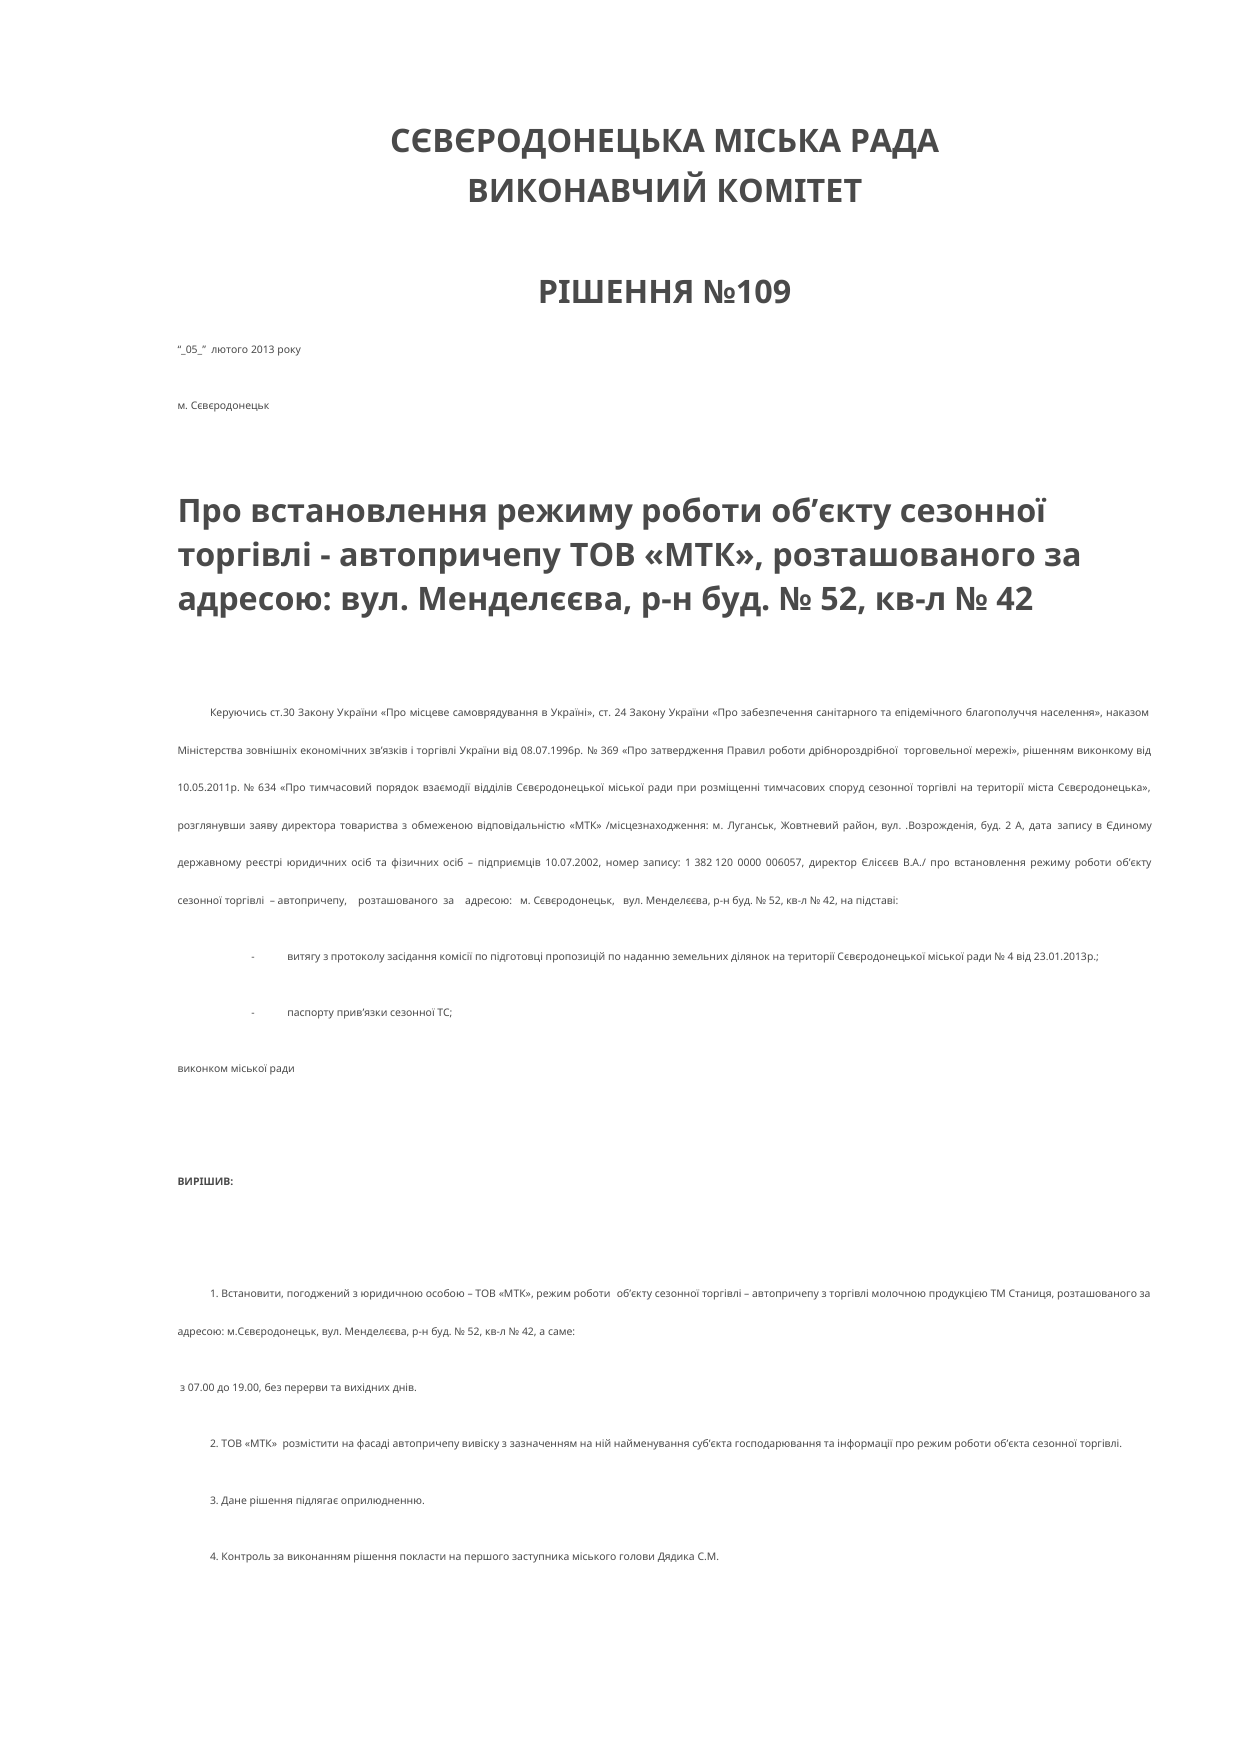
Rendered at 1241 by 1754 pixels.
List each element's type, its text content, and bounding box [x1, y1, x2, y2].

text - паспорту прив’язки сезонної ТС; [251, 982, 1152, 1019]
text СЄВЄРОДОНЕЦЬКА МІСЬКА РАДА [177, 118, 1152, 162]
text 4. Контроль за виконанням рішення покласти на першого заступника міського голови Дядика С.М. [177, 1526, 1152, 1563]
text Керуючись ст.30 Закону України «Про місцеве самоврядування в Україні», ст. 24 Закону України «Про забезпечення санітарного та епідемічного благополуччя населення», наказом Міністерства зовнішніх економічних зв’язків і торгівлі України від 08.07.1996р. № 369 «Про затвердження Правил роботи дрібнороздрібної торговельної мережі», рішенням виконкому від 10.05.2011р. № 634 «Про тимчасовий порядок взаємодії відділів Сєвєродонецької міської ради при розміщенні тимчасових споруд сезонної торгівлі на території міста Сєвєродонецька», розглянувши заяву директора товариства з обмеженою відповідальністю «МТК» /місцезнаходження: м. Луганськ, Жовтневий район, вул. .Возрожденія, буд. 2 А, дата запису в Єдиному державному реєстрі юридичних осіб та фізичних осіб – підприємців 10.07.2002, номер запису: 1 382 120 0000 006057, директор Єлісєєв В.А./ про встановлення режиму роботи об’єкту сезонної торгівлі – автопричепу, розташованого за адресою: м. Сєвєродонецьк, вул. Менделєєва, р-н буд. № 52, кв-л № 42, на підставі: [177, 682, 1152, 907]
text “_05_” лютого 2013 року [177, 319, 1152, 356]
text РІШЕННЯ №109 [177, 269, 1152, 313]
text 1. Встановити, погоджений з юридичною особою – ТОВ «МТК», режим роботи об’єкту сезонної торгівлі – автопричепу з торгівлі молочною продукцією ТМ Станиця, розташованого за адресою: м.Сєвєродонецьк, вул. Менделєєва, р-н буд. № 52, кв-л № 42, а саме: [177, 1263, 1152, 1338]
text 3. Дане рішення підлягає оприлюдненню. [177, 1469, 1152, 1507]
text ВИРІШИВ: [177, 1151, 1152, 1188]
text 2. ТОВ «МТК» розмістити на фасаді автопричепу вивіску з зазначенням на ній найменування суб’єкта господарювання та інформації про режим роботи об’єкта сезонної торгівлі. [177, 1413, 1152, 1451]
text ВИКОНАВЧИЙ КОМІТЕТ [177, 168, 1152, 212]
text - витягу з протоколу засідання комісії по підготовці пропозицій по наданню земельних ділянок на території Сєвєродонецької міської ради № 4 від 23.01.2013р.; [251, 926, 1152, 963]
text м. Сєвєродонецьк [177, 375, 1152, 413]
text з 07.00 до 19.00, без перерви та вихідних днів. [177, 1357, 1152, 1394]
text виконком міської ради [177, 1038, 1152, 1076]
text Про встановлення режиму роботи об’єкту сезонної торгівлі - автопричепу ТОВ «МТК», розташованого за адресою: вул. Менделєєва, р-н буд. № 52, кв-л № 42 [177, 488, 1152, 619]
